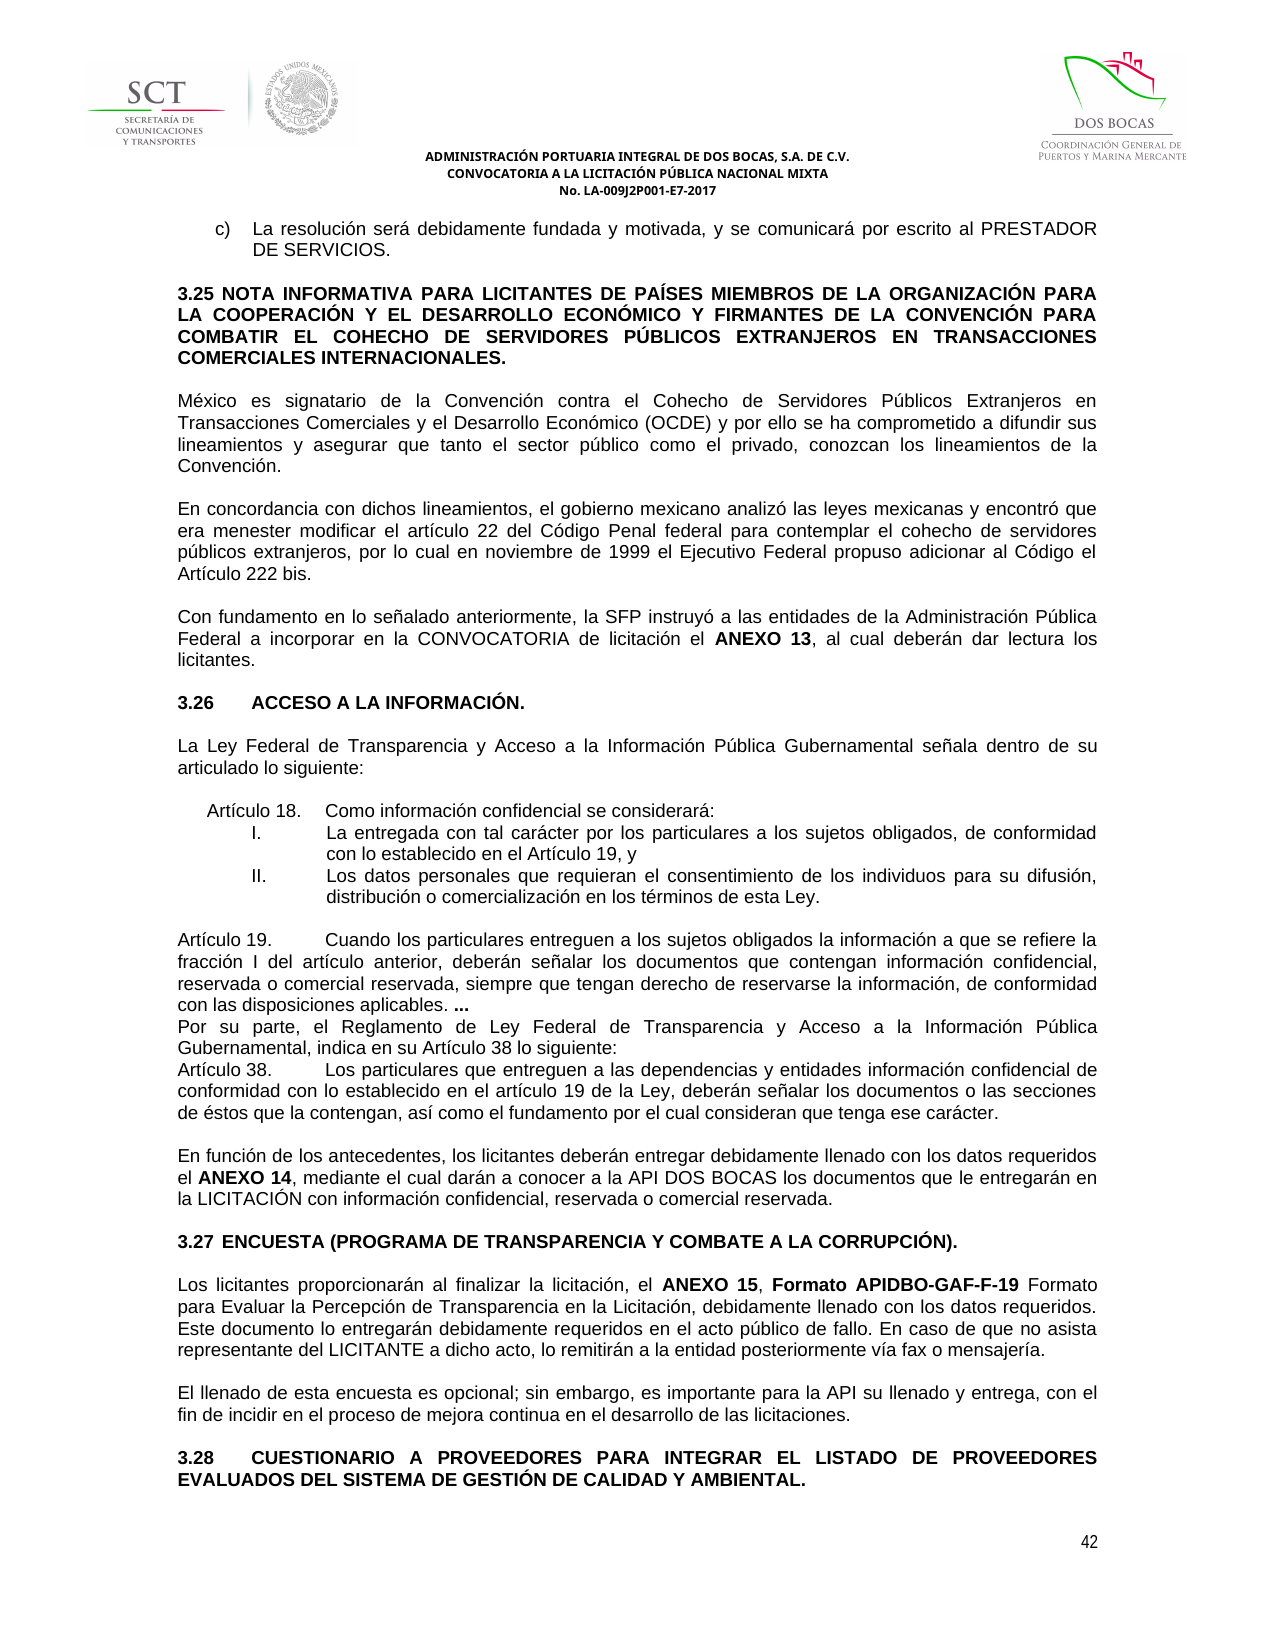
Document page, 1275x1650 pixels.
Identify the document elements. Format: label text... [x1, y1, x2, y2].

list En concordancia con dichos lineamientos, el gobierno mexicano analizó las leyes mexicanas y encontró que era menester modificar el artículo 22 del Código Penal federal para contemplar el cohecho de servidores públicos extranjeros, por lo cual en noviembre de 1999 el Ejecutivo Federal propuso adicionar al Código el Artículo 222 bis. [177, 498, 1098, 584]
list 3.26 ACCESO A LA INFORMACIÓN. [177, 692, 1098, 714]
list Los datos personales que requieran el consentimiento de los individuos para su difusión, distribución o comercialización en los términos de esta Ley. [251, 864, 1098, 908]
list México es signatario de la Convención contra el Cohecho de Servidores Públicos Extranjeros en Transacciones Comerciales y el Desarrollo Económico (OCDE) y por ello se ha comprometido a difundir sus lineamientos y asegurar que tanto el sector público como el privado, conozcan los lineamientos de la Convención. [177, 390, 1098, 476]
list La entregada con tal carácter por los particulares a los sujetos obligados, de conformidad con lo establecido en el Artículo 19, y [251, 821, 1098, 864]
list Los licitantes proporcionarán al finalizar la licitación, el ANEXO 15, Formato APIDBO-GAF-F-19 Formato para Evaluar la Percepción de Transparencia en la Licitación, debidamente llenado con los datos requeridos. Este documento lo entregarán debidamente requeridos en el acto público de fallo. En caso de que no asista representante del LICITANTE a dicho acto, lo remitirán a la entidad posteriormente vía fax o mensajería. [177, 1274, 1098, 1361]
list 3.28 CUESTIONARIO A PROVEEDORES PARA INTEGRAR EL LISTADO DE PROVEEDORES EVALUADOS DEL SISTEMA DE GESTIÓN DE CALIDAD Y AMBIENTAL. [177, 1447, 1098, 1490]
list 3.27 ENCUESTA (PROGRAMA DE TRANSPARENCIA Y COMBATE A LA CORRUPCIÓN). [177, 1231, 1098, 1253]
list 3.25 NOTA INFORMATIVA PARA LICITANTES DE PAÍSES MIEMBROS DE LA ORGANIZACIÓN PARA LA COOPERACIÓN Y EL DESARROLLO ECONÓMICO Y FIRMANTES DE LA CONVENCIÓN PARA COMBATIR EL COHECHO DE SERVIDORES PÚBLICOS EXTRANJEROS EN TRANSACCIONES COMERCIALES INTERNACIONALES. [177, 282, 1098, 369]
text Artículo 19. Cuando los particulares entreguen a los sujetos obligados la información a que se refiere la fracción I del artículo anterior, deberán señalar los documentos que contengan información confidencial, reservada o comercial reservada, siempre que tengan derecho de reservarse la información, de conformidad con las disposiciones aplicables. ... [177, 929, 1098, 1016]
list El llenado de esta encuesta es opcional; sin embargo, es importante para la API su llenado y entrega, con el fin de incidir en el proceso de mejora continua en el desarrollo de las licitaciones. [177, 1382, 1098, 1425]
list Artículo 18. Como información confidencial se considerará: [207, 800, 1098, 821]
list La resolución será debidamente fundada y motivada, y se comunicará por escrito al PRESTADOR DE SERVICIOS. [215, 218, 1098, 261]
text Por su parte, el Reglamento de Ley Federal de Transparencia y Acceso a la Información Pública Gubernamental, indica en su Artículo 38 lo siguiente: [177, 1016, 1098, 1059]
picture [84, 60, 358, 148]
list Con fundamento en lo señalado anteriormente, la SFP instruyó a las entidades de la Administración Pública Federal a incorporar en la CONVOCATORIA de licitación el ANEXO 13, al cual deberán dar lectura los licitantes. [177, 606, 1098, 671]
text En función de los antecedentes, los licitantes deberán entregar debidamente llenado con los datos requeridos el ANEXO 14, mediante el cual darán a conocer a la API DOS BOCAS los documentos que le entregarán en la LICITACIÓN con información confidencial, reservada o comercial reservada. [177, 1145, 1098, 1209]
list La Ley Federal de Transparencia y Acceso a la Información Pública Gubernamental señala dentro de su articulado lo siguiente: [177, 735, 1098, 778]
text Artículo 38. Los particulares que entreguen a las dependencias y entidades información confidencial de conformidad con lo establecido en el artículo 19 de la Ley, deberán señalar los documentos o las secciones de éstos que la contengan, así como el fundamento por el cual consideran que tenga ese carácter. [177, 1059, 1098, 1123]
picture [1038, 52, 1187, 162]
